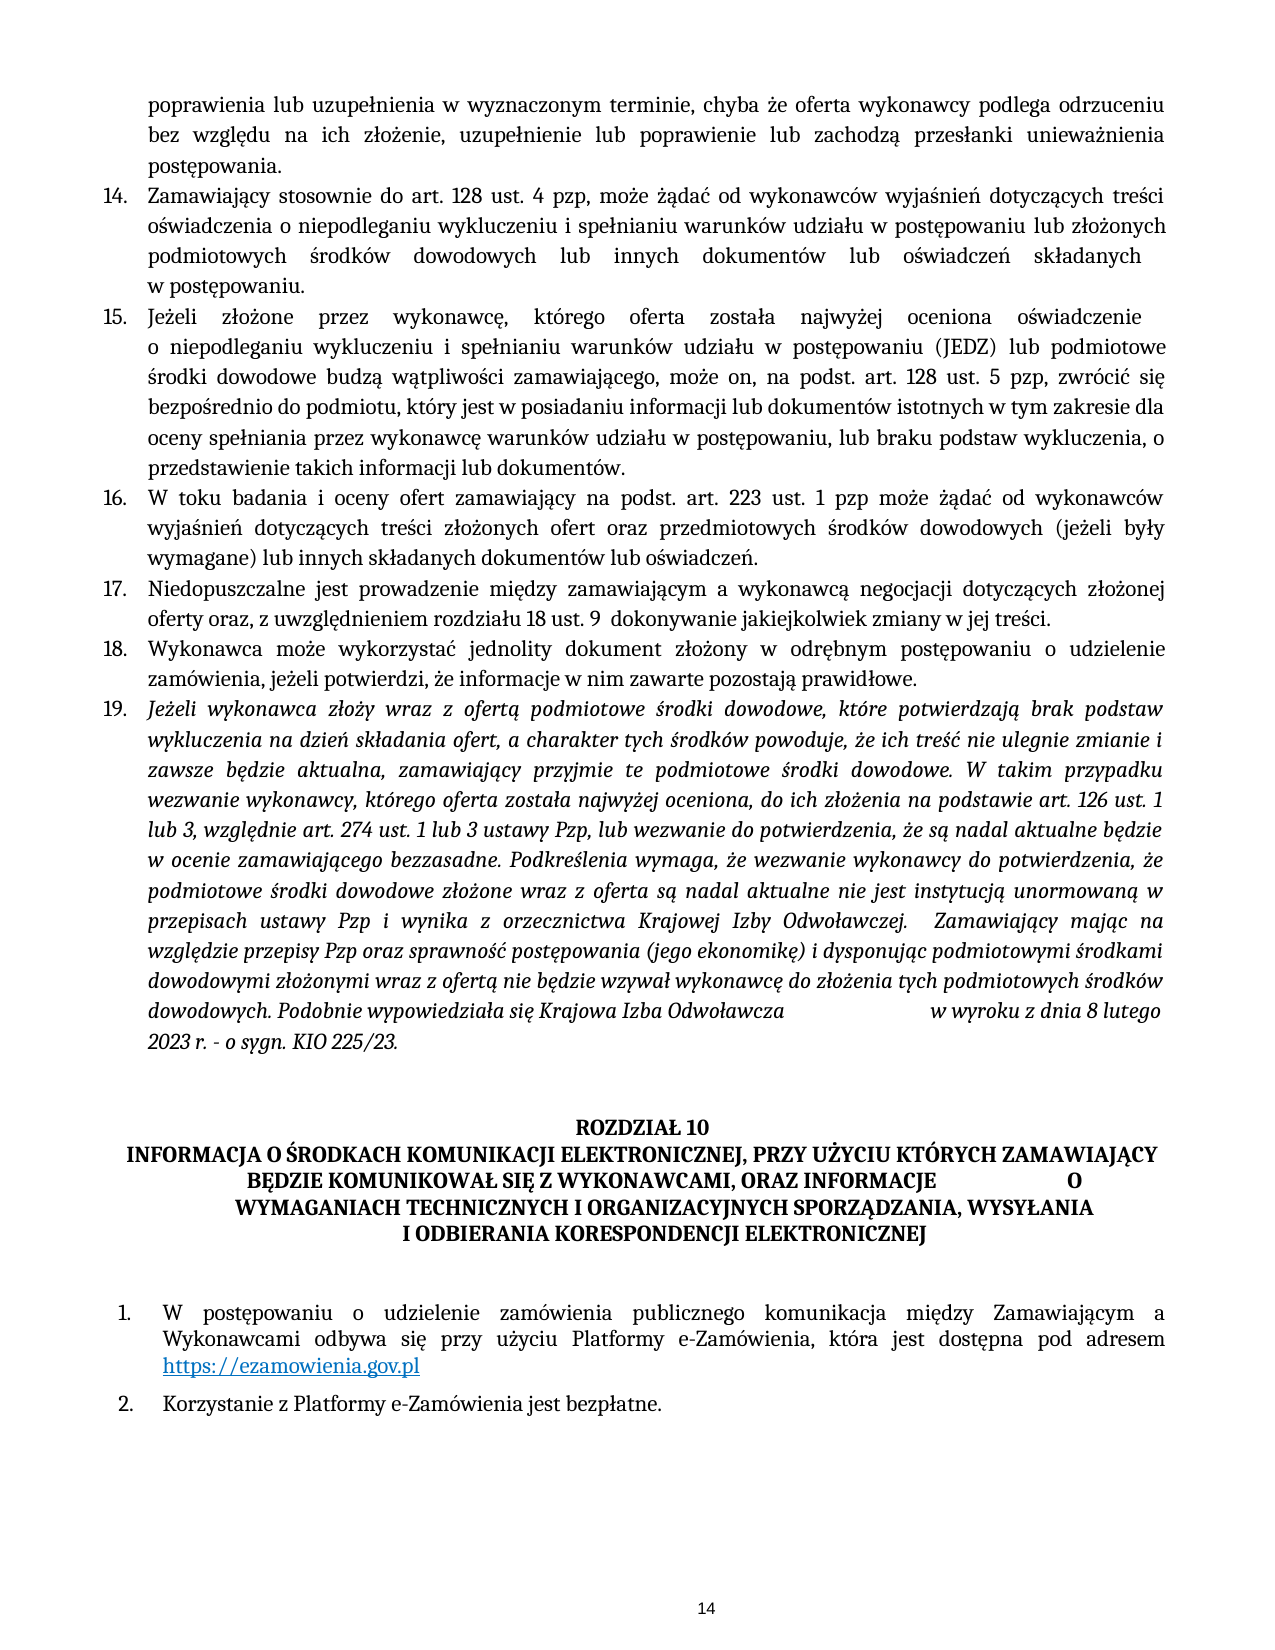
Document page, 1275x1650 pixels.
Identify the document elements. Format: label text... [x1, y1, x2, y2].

list Jeżeli wykonawca złoży wraz z ofertą podmiotowe środki dowodowe, które potwierdzają brak podstaw wykluczenia na dzień składania ofert, a charakter tych środków powoduje, że ich treść nie ulegnie zmianie i zawsze będzie aktualna, zamawiający przyjmie te podmiotowe środki dowodowe. W takim przypadku wezwanie wykonawcy, którego oferta została najwyżej oceniona, do ich złożenia na podstawie art. 126 ust. 1 lub 3, względnie art. 274 ust. 1 lub 3 ustawy Pzp, lub wezwanie do potwierdzenia, że są nadal aktualne będzie w ocenie zamawiającego bezzasadne. Podkreślenia wymaga, że wezwanie wykonawcy do potwierdzenia, że podmiotowe środki dowodowe złożone wraz z oferta są nadal aktualne nie jest instytucją unormowaną w przepisach ustawy Pzp i wynika z orzecznictwa Krajowej Izby Odwoławczej. Zamawiający mając na względzie przepisy Pzp oraz sprawność postępowania (jego ekonomikę) i dysponując podmiotowymi środkami dowodowymi złożonymi wraz z ofertą nie będzie wzywał wykonawcę do złożenia tych podmiotowych środków dowodowych. Podobnie wypowiedziała się Krajowa Izba Odwoławcza w wyroku z dnia 8 lutego 2023 r. - o sygn. KIO 225/23. [103, 696, 1166, 1055]
list Korzystanie z Platformy e-Zamówienia jest bezpłatne. [118, 1391, 1166, 1418]
list Wykonawca może wykorzystać jednolity dokument złożony w odrębnym postępowaniu o udzielenie zamówienia, jeżeli potwierdzi, że informacje w nim zawarte pozostają prawidłowe. [103, 636, 1166, 692]
list W postępowaniu o udzielenie zamówienia publicznego komunikacja między Zamawiającym a Wykonawcami odbywa się przy użyciu Platformy e-Zamówienia, która jest dostępna pod adresem https://ezamowienia.gov.pl [118, 1300, 1166, 1379]
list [103, 92, 1166, 179]
list W toku badania i oceny ofert zamawiający na podst. art. 223 ust. 1 pzp może żądać od wykonawców wyjaśnień dotyczących treści złożonych ofert oraz przedmiotowych środków dowodowych (jeżeli były wymagane) lub innych składanych dokumentów lub oświadczeń. [103, 485, 1166, 571]
text INFORMACJA O ŚRODKACH KOMUNIKACJI ELEKTRONICZNEJ, PRZY UŻYCIU KTÓRYCH ZAMAWIAJĄCY BĘDZIE KOMUNIKOWAŁ SIĘ Z WYKONAWCAMI, ORAZ INFORMACJE O WYMAGANIACH TECHNICZNYCH I ORGANIZACYJNYCH SPORZĄDZANIA, WYSYŁANIA I ODBIERANIA KORESPONDENCJI ELEKTRONICZNEJ [118, 1142, 1166, 1247]
list Jeżeli złożone przez wykonawcę, którego oferta została najwyżej oceniona oświadczenie o niepodleganiu wykluczeniu i spełnianiu warunków udziału w postępowaniu (JEDZ) lub podmiotowe środki dowodowe budzą wątpliwości zamawiającego, może on, na podst. art. 128 ust. 5 pzp, zwrócić się bezpośrednio do podmiotu, który jest w posiadaniu informacji lub dokumentów istotnych w tym zakresie dla oceny spełniania przez wykonawcę warunków udziału w postępowaniu, lub braku podstaw wykluczenia, o przedstawienie takich informacji lub dokumentów. [103, 303, 1166, 481]
list Zamawiający stosownie do art. 128 ust. 4 pzp, może żądać od wykonawców wyjaśnień dotyczących treści oświadczenia o niepodleganiu wykluczeniu i spełnianiu warunków udziału w postępowaniu lub złożonych podmiotowych środków dowodowych lub innych dokumentów lub oświadczeń składanych w postępowaniu. [103, 183, 1166, 299]
list Niedopuszczalne jest prowadzenie między zamawiającym a wykonawcą negocjacji dotyczących złożonej oferty oraz, z uwzględnieniem rozdziału 18 ust. 9 dokonywanie jakiejkolwiek zmiany w jej treści. [103, 575, 1166, 632]
text ROZDZIAŁ 10 [118, 1115, 1166, 1142]
